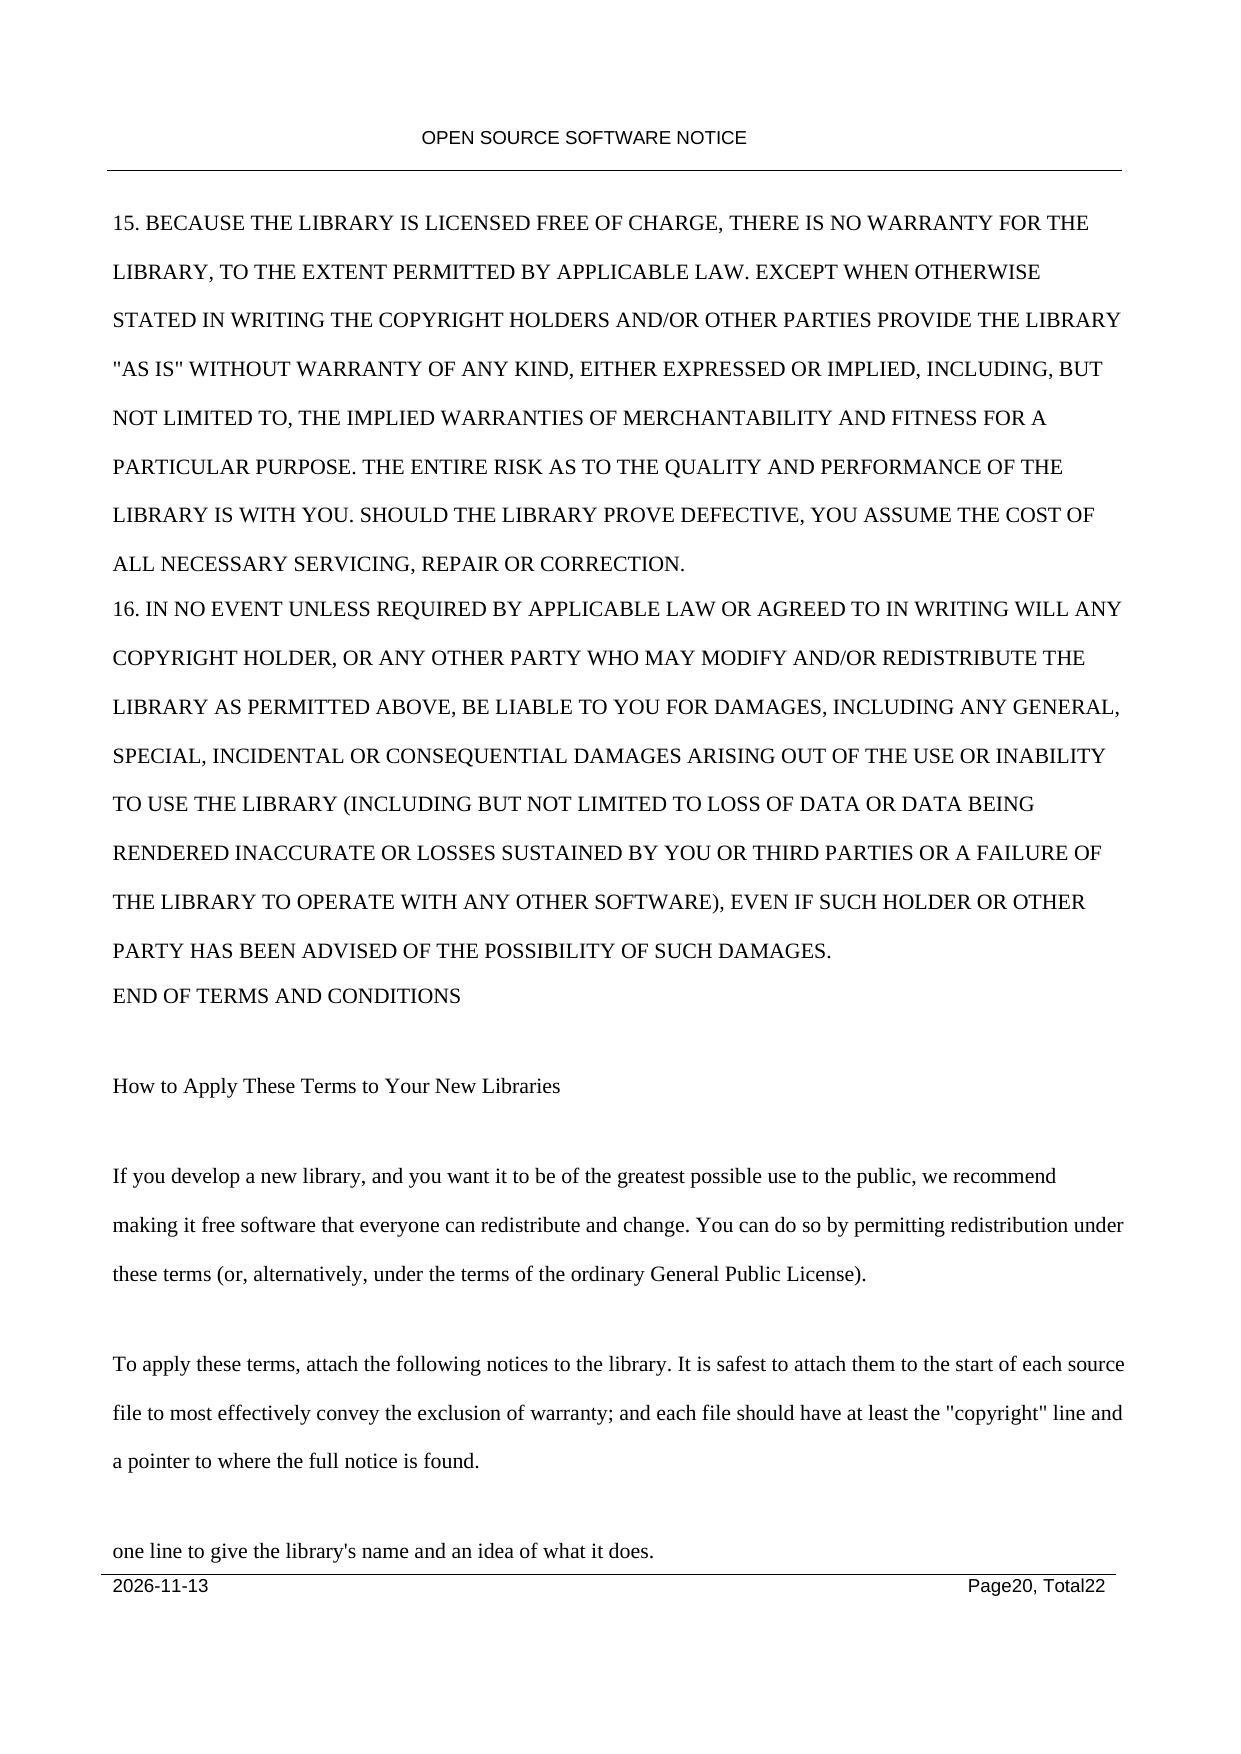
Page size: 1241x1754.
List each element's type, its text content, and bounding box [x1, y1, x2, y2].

text 16. IN NO EVENT UNLESS REQUIRED BY APPLICABLE LAW OR AGREED TO IN WRITING WILL ANY COPYRIGHT HOLDER, OR ANY OTHER PARTY WHO MAY MODIFY AND/OR REDISTRIBUTE THE LIBRARY AS PERMITTED ABOVE, BE LIABLE TO YOU FOR DAMAGES, INCLUDING ANY GENERAL, SPECIAL, INCIDENTAL OR CONSEQUENTIAL DAMAGES ARISING OUT OF THE USE OR INABILITY TO USE THE LIBRARY (INCLUDING BUT NOT LIMITED TO LOSS OF DATA OR DATA BEING RENDERED INACCURATE OR LOSSES SUSTAINED BY YOU OR THIRD PARTIES OR A FAILURE OF THE LIBRARY TO OPERATE WITH ANY OTHER SOFTWARE), EVEN IF SUCH HOLDER OR OTHER PARTY HAS BEEN ADVISED OF THE POSSIBILITY OF SUCH DAMAGES. [112, 593, 1128, 966]
text END OF TERMS AND CONDITIONS [112, 979, 1128, 1012]
text How to Apply These Terms to Your New Libraries [112, 1069, 1128, 1102]
text To apply these terms, attach the following notices to the library. It is safest to attach them to the start of each source file to most effectively convey the exclusion of warranty; and each file should have at least the "copyright" line and a pointer to where the full notice is found. [112, 1347, 1128, 1477]
text If you develop a new library, and you want it to be of the greatest possible use to the public, we recommend making it free software that everyone can redistribute and change. You can do so by permitting redistribution under these terms (or, alternatively, under the terms of the ordinary General Public License). [112, 1159, 1128, 1289]
text 15. BECAUSE THE LIBRARY IS LICENSED FREE OF CHARGE, THERE IS NO WARRANTY FOR THE LIBRARY, TO THE EXTENT PERMITTED BY APPLICABLE LAW. EXCEPT WHEN OTHERWISE STATED IN WRITING THE COPYRIGHT HOLDERS AND/OR OTHER PARTIES PROVIDE THE LIBRARY "AS IS" WITHOUT WARRANTY OF ANY KIND, EITHER EXPRESSED OR IMPLIED, INCLUDING, BUT NOT LIMITED TO, THE IMPLIED WARRANTIES OF MERCHANTABILITY AND FITNESS FOR A PARTICULAR PURPOSE. THE ENTIRE RISK AS TO THE QUALITY AND PERFORMANCE OF THE LIBRARY IS WITH YOU. SHOULD THE LIBRARY PROVE DEFECTIVE, YOU ASSUME THE COST OF ALL NECESSARY SERVICING, REPAIR OR CORRECTION. [112, 206, 1128, 580]
text one line to give the library's name and an idea of what it does. [112, 1535, 1128, 1567]
